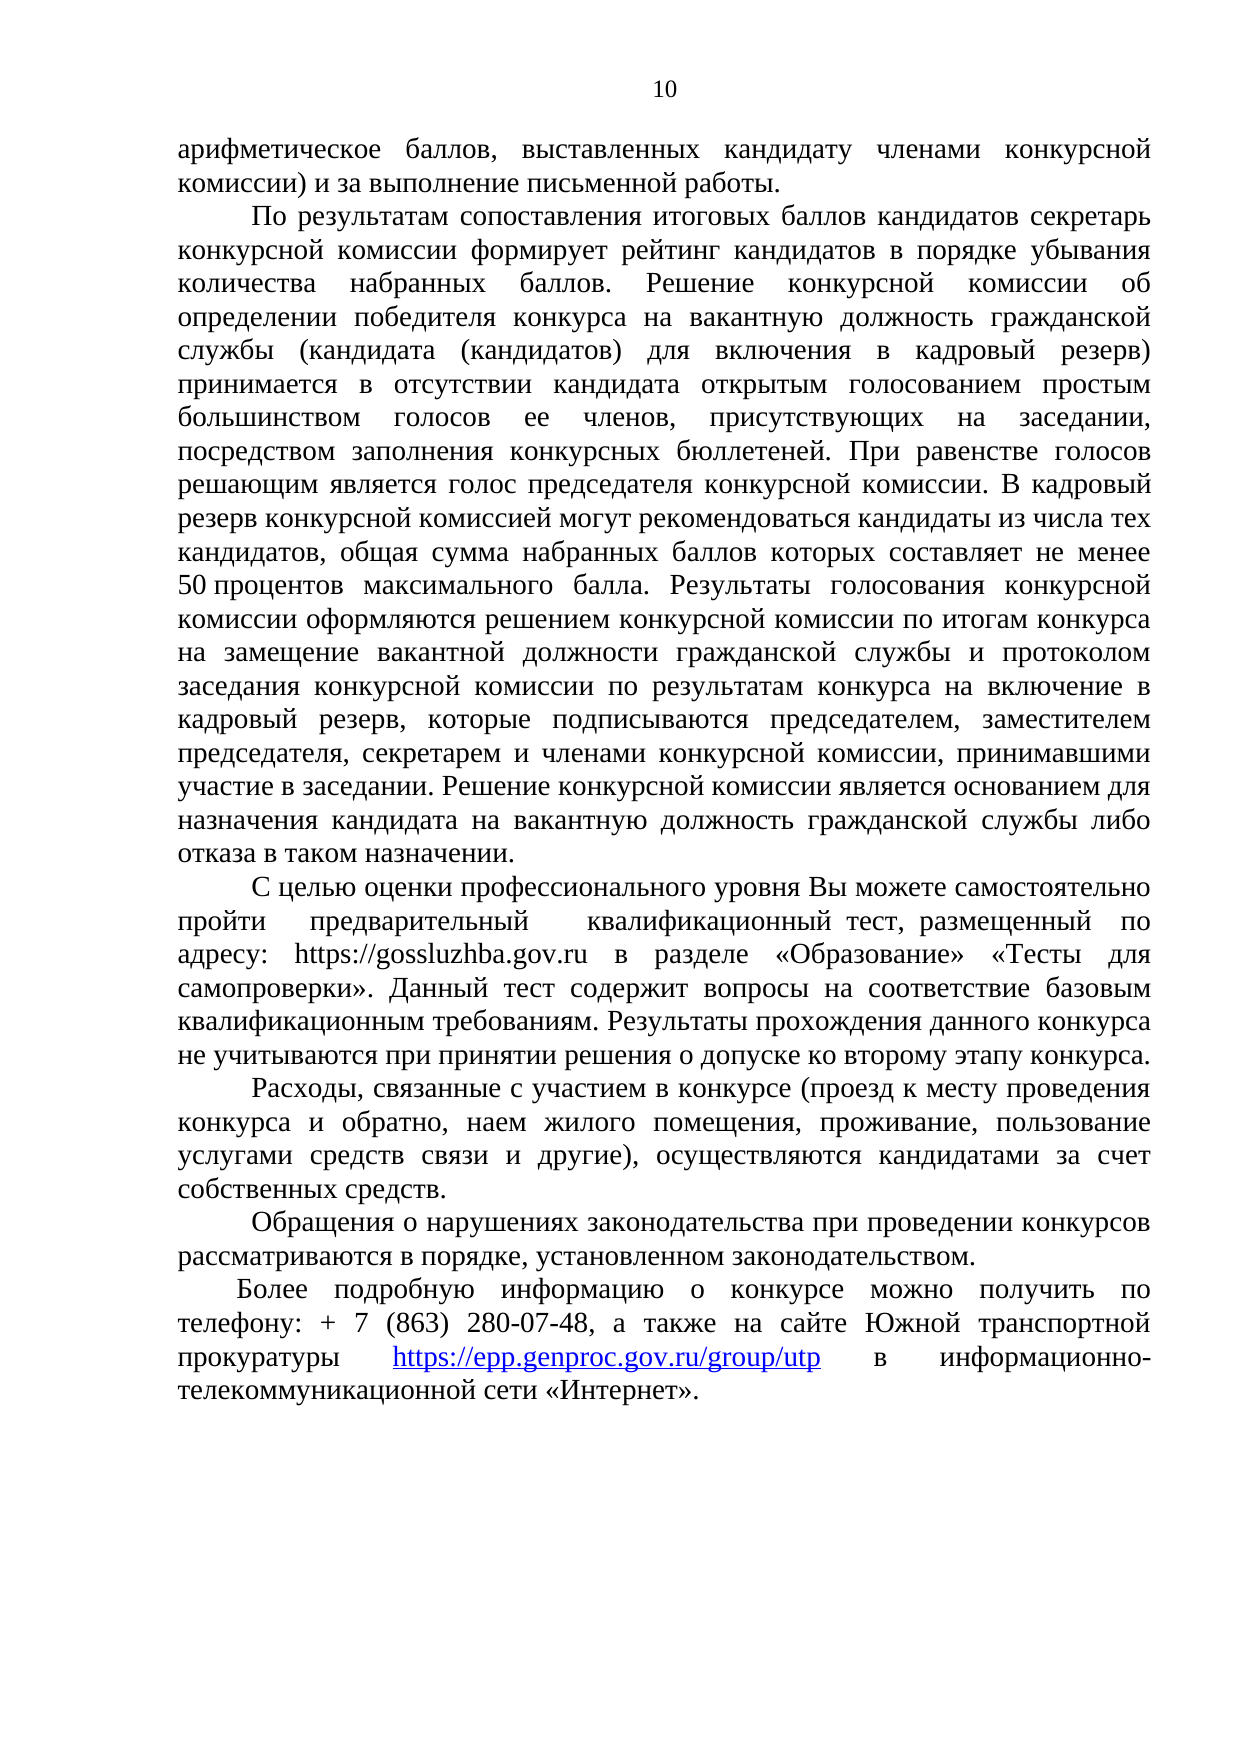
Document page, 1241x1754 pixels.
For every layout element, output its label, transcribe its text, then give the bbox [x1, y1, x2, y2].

text По результатам сопоставления итоговых баллов кандидатов секретарь конкурсной комиссии формирует рейтинг кандидатов в порядке убывания количества набранных баллов. Решение конкурсной комиссии об определении победителя конкурса на вакантную должность гражданской службы (кандидата (кандидатов) для включения в кадровый резерв) принимается в отсутствии кандидата открытым голосованием простым большинством голосов ее членов, присутствующих на заседании, посредством заполнения конкурсных бюллетеней. При равенстве голосов решающим является голос председателя конкурсной комиссии. В кадровый резерв конкурсной комиссией могут рекомендоваться кандидаты из числа тех кандидатов, общая сумма набранных баллов которых составляет не менее 50 процентов максимального балла. Результаты голосования конкурсной комиссии оформляются решением конкурсной комиссии по итогам конкурса на замещение вакантной должности гражданской службы и протоколом заседания конкурсной комиссии по результатам конкурса на включение в кадровый резерв, которые подписываются председателем, заместителем председателя, секретарем и членами конкурсной комиссии, принимавшими участие в заседании. Решение конкурсной комиссии является основанием для назначения кандидата на вакантную должность гражданской службы либо отказа в таком назначении. [177, 198, 1152, 869]
text Обращения о нарушениях законодательства при проведении конкурсов рассматриваются в порядке, установленном законодательством. [177, 1204, 1152, 1272]
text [177, 131, 1152, 198]
text С целью оценки профессионального уровня Вы можете самостоятельно пройти предварительный квалификационный тест, размещенный по адресу: https://gossluzhba.gov.ru в разделе «Образование» «Тесты для самопроверки». Данный тест содержит вопросы на соответствие базовым квалификационным требованиям. Результаты прохождения данного конкурса не учитываются при принятии решения о допуске ко второму этапу конкурса. [177, 869, 1152, 1070]
text Более подробную информацию о конкурсе можно получить по телефону: + 7 (863) 280-07-48, а также на сайте Южной транспортной прокуратуры https://epp.genproc.gov.ru/group/utp в информационно-телекоммуникационной сети «Интернет». [177, 1272, 1152, 1406]
text Расходы, связанные с участием в конкурсе (проезд к месту проведения конкурса и обратно, наем жилого помещения, проживание, пользование услугами средств связи и другие), осуществляются кандидатами за счет собственных средств. [177, 1070, 1152, 1204]
